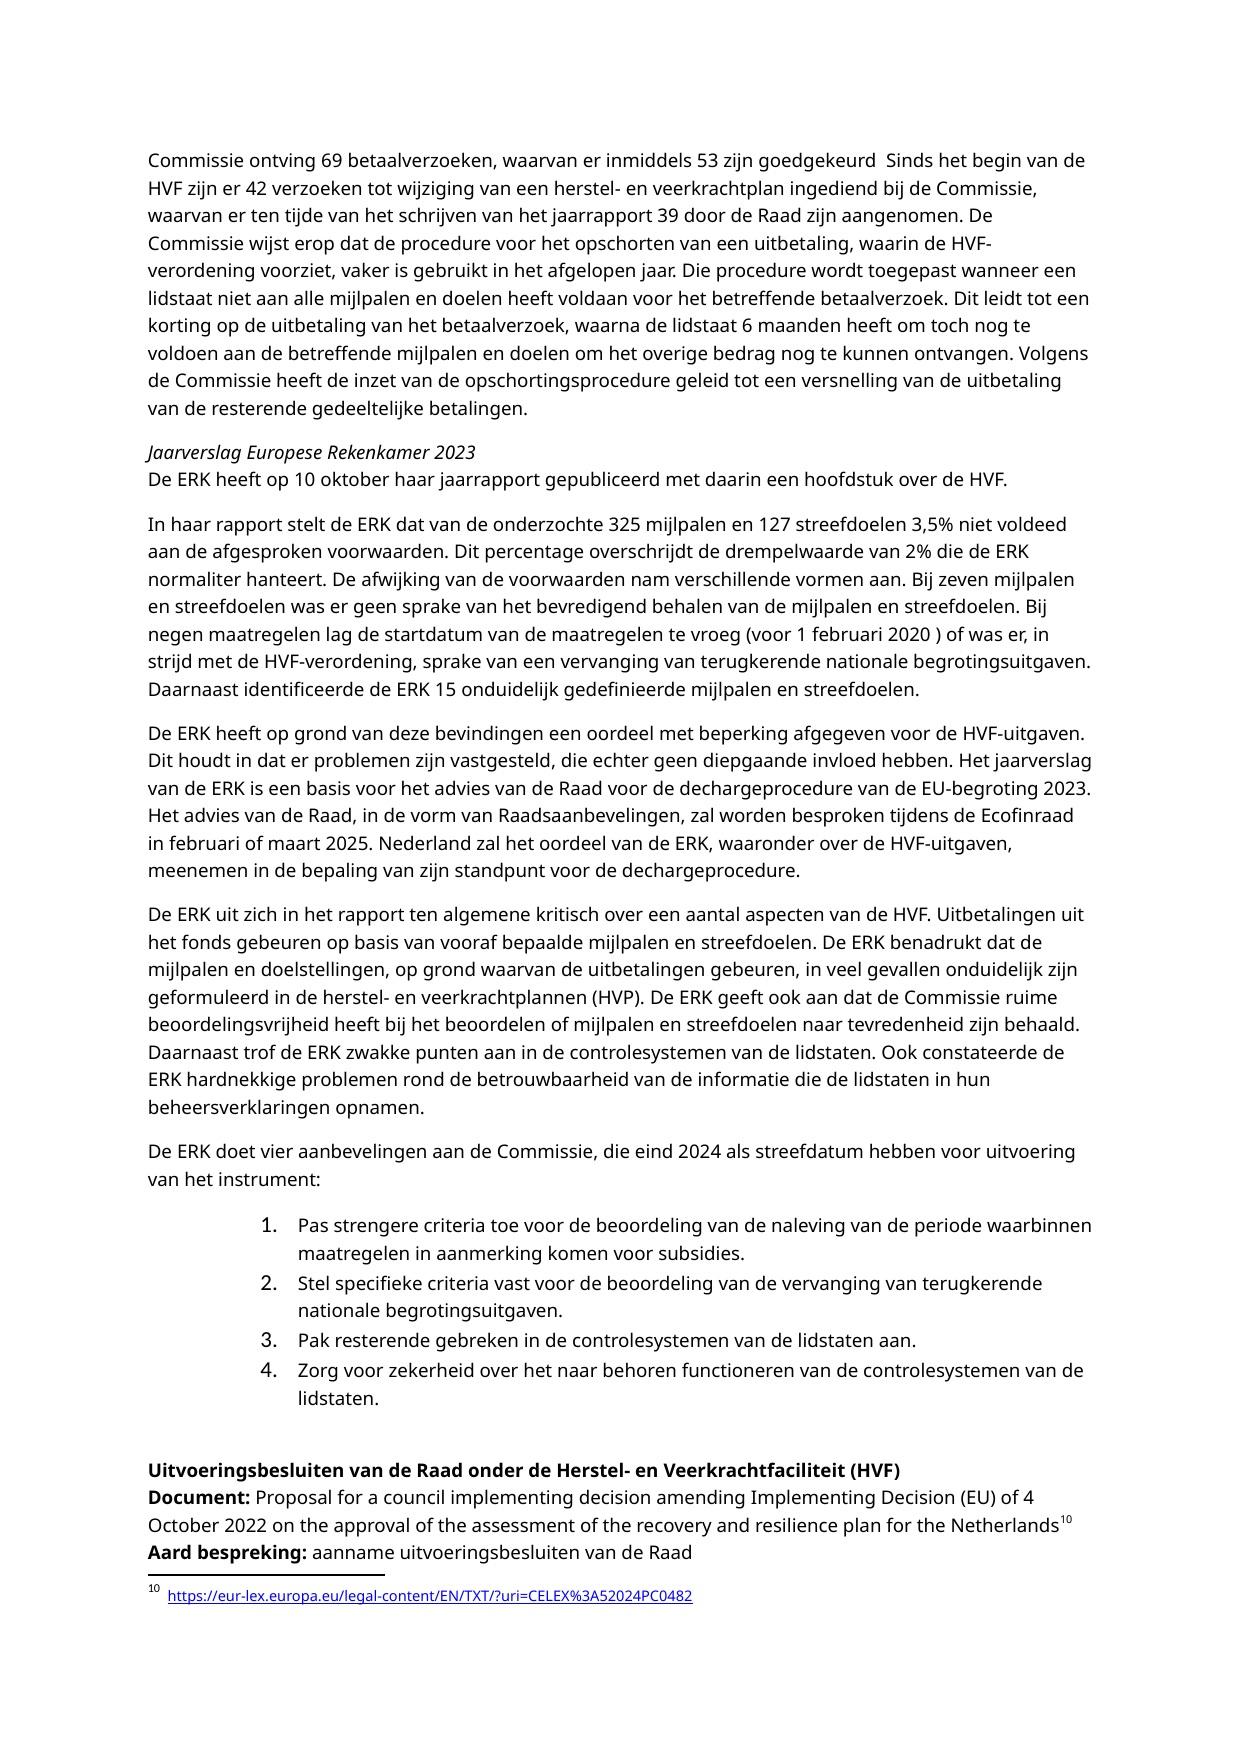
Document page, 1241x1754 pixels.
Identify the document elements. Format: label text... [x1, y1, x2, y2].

text De ERK uit zich in het rapport ten algemene kritisch over een aantal aspecten van de HVF. Uitbetalingen uit het fonds gebeuren op basis van vooraf bepaalde mijlpalen en streefdoelen. De ERK benadrukt dat de mijlpalen en doelstellingen, op grond waarvan de uitbetalingen gebeuren, in veel gevallen onduidelijk zijn geformuleerd in de herstel- en veerkrachtplannen (HVP). De ERK geeft ook aan dat de Commissie ruime beoordelingsvrijheid heeft bij het beoordelen of mijlpalen en streefdoelen naar tevredenheid zijn behaald. Daarnaast trof de ERK zwakke punten aan in de controlesystemen van de lidstaten. Ook constateerde de ERK hardnekkige problemen rond de betrouwbaarheid van de informatie die de lidstaten in hun beheersverklaringen opnamen. [148, 902, 1093, 1120]
text Document: Proposal for a council implementing decision amending Implementing Decision (EU) of 4 October 2022 on the approval of the assessment of the recovery and resilience plan for the Netherlands [148, 1484, 1093, 1537]
list Pas strengere criteria toe voor de beoordeling van de naleving van de periode waarbinnen maatregelen in aanmerking komen voor subsidies. [260, 1210, 1093, 1266]
text Jaarverslag Europese Rekenkamer 2023 De ERK heeft op 10 oktober haar jaarrapport gepubliceerd met daarin een hoofdstuk over de HVF. [148, 439, 1093, 492]
text Aard bespreking: aanname uitvoeringsbesluiten van de Raad [148, 1539, 1093, 1565]
text In haar rapport stelt de ERK dat van de onderzochte 325 mijlpalen en 127 streefdoelen 3,5% niet voldeed aan de afgesproken voorwaarden. Dit percentage overschrijdt de drempelwaarde van 2% die de ERK normaliter hanteert. De afwijking van de voorwaarden nam verschillende vormen aan. Bij zeven mijlpalen en streefdoelen was er geen sprake van het bevredigend behalen van de mijlpalen en streefdoelen. Bij negen maatregelen lag de startdatum van de maatregelen te vroeg (voor 1 februari 2020 ) of was er, in strijd met de HVF-verordening, sprake van een vervanging van terugkerende nationale begrotingsuitgaven. Daarnaast identificeerde de ERK 15 onduidelijk gedefinieerde mijlpalen en streefdoelen. [148, 511, 1093, 701]
list Stel specifieke criteria vast voor de beoordeling van de vervanging van terugkerende nationale begrotingsuitgaven. [260, 1268, 1093, 1323]
text De ERK heeft op grond van deze bevindingen een oordeel met beperking afgegeven voor de HVF-uitgaven. Dit houdt in dat er problemen zijn vastgesteld, die echter geen diepgaande invloed hebben. Het jaarverslag van de ERK is een basis voor het advies van de Raad voor de dechargeprocedure van de EU-begroting 2023. Het advies van de Raad, in de vorm van Raadsaanbevelingen, zal worden besproken tijdens de Ecofinraad in februari of maart 2025. Nederland zal het oordeel van de ERK, waaronder over de HVF-uitgaven, meenemen in de bepaling van zijn standpunt voor de dechargeprocedure. [148, 720, 1093, 883]
list Pak resterende gebreken in de controlesystemen van de lidstaten aan. [260, 1325, 1093, 1353]
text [148, 148, 1093, 421]
text De ERK doet vier aanbevelingen aan de Commissie, die eind 2024 als streefdatum hebben voor uitvoering van het instrument: [148, 1138, 1093, 1191]
list Zorg voor zekerheid over het naar behoren functioneren van de controlesystemen van de lidstaten. [260, 1355, 1093, 1411]
text Uitvoeringsbesluiten van de Raad onder de Herstel- en Veerkrachtfaciliteit (HVF) [148, 1457, 1093, 1482]
